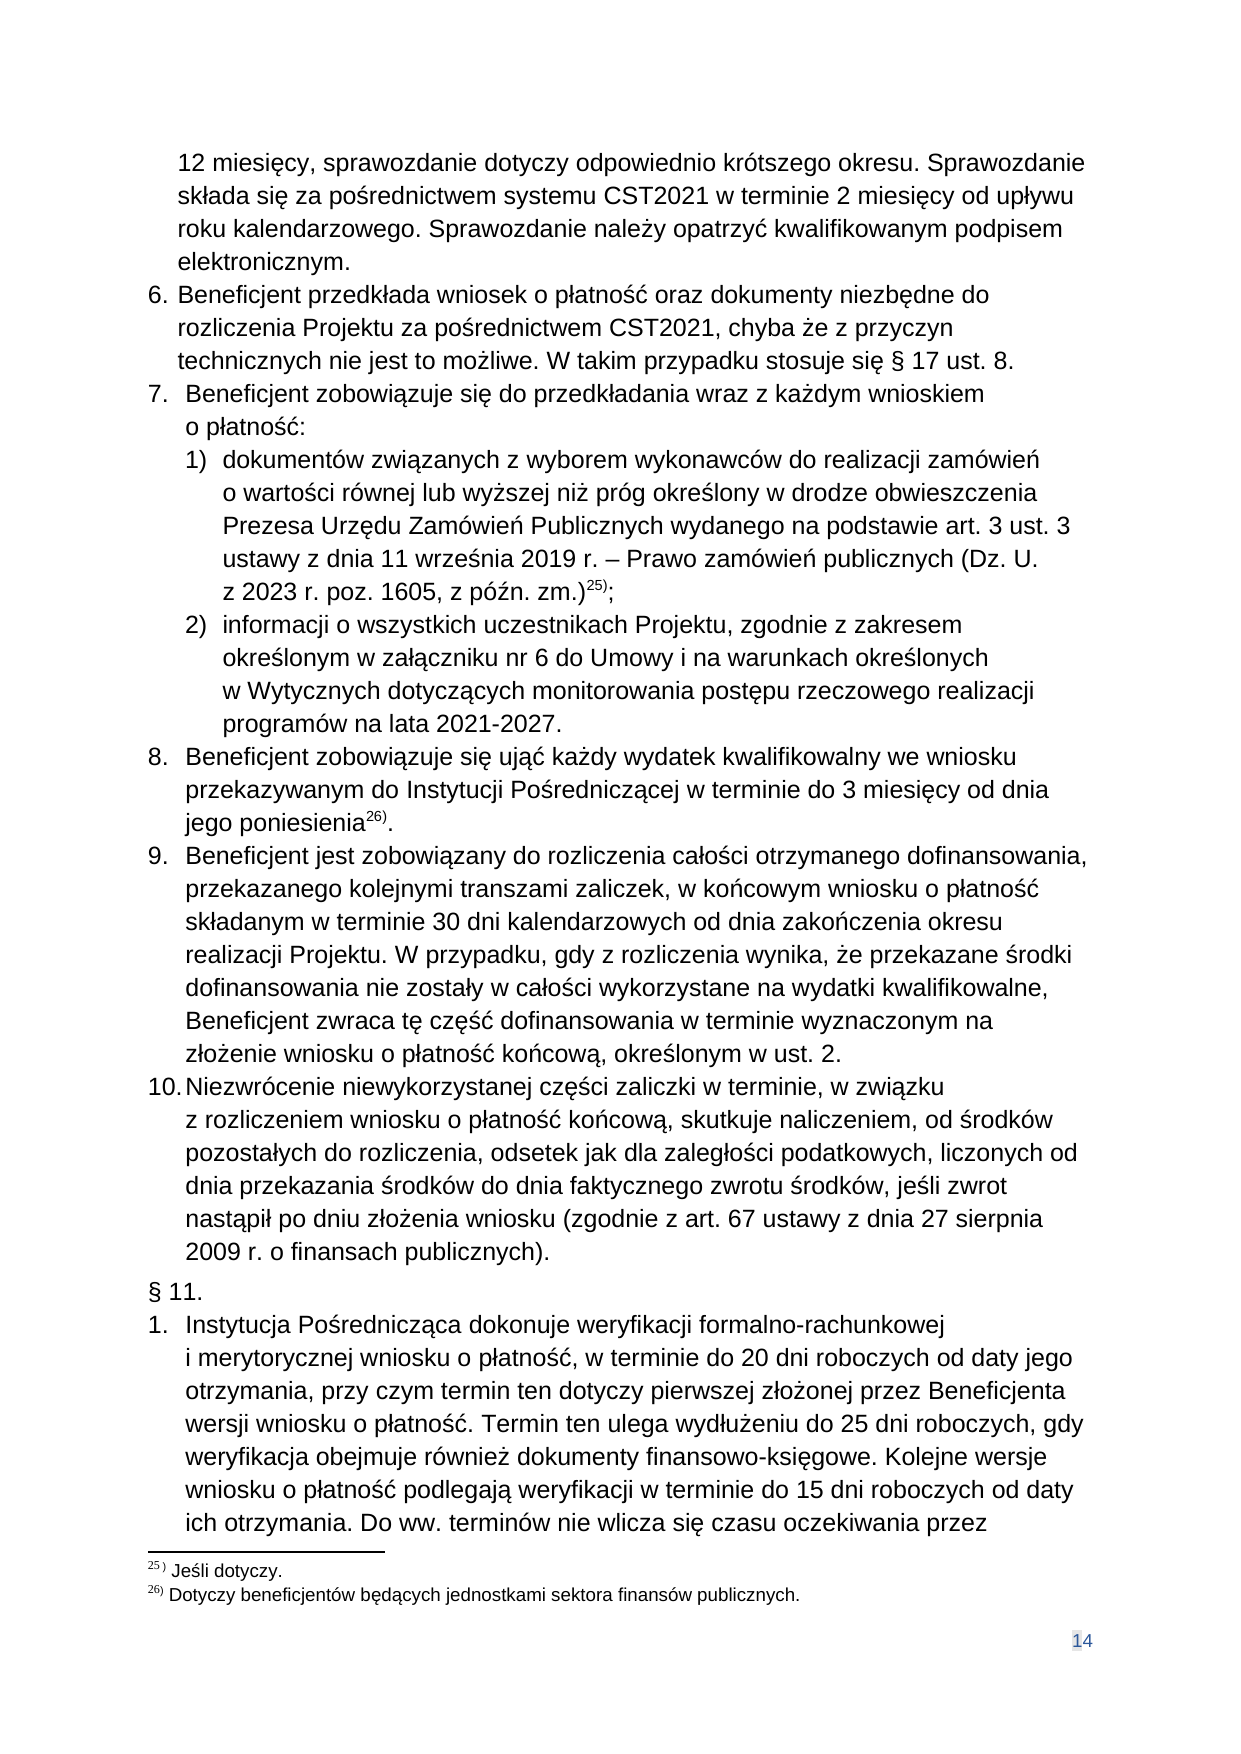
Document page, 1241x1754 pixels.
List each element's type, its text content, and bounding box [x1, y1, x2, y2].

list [148, 1309, 1093, 1536]
list Beneficjent przedkłada wniosek o płatność oraz dokumenty niezbędne do rozliczenia Projektu za pośrednictwem CST2021, chyba że z przyczyn technicznych nie jest to możliwe. W takim przypadku stosuje się § 17 ust. 8. [148, 280, 1093, 374]
list informacji o wszystkich uczestnikach Projektu, zgodnie z zakresem określonym w załączniku nr 6 do Umowy i na warunkach określonych w Wytycznych dotyczących monitorowania postępu rzeczowego realizacji programów na lata 2021-2027. [185, 610, 1093, 738]
subtitle § 11. [148, 1277, 1093, 1305]
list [148, 148, 1093, 275]
list Beneficjent zobowiązuje się do przedkładania wraz z każdym wnioskiem o płatność: [148, 379, 1093, 441]
list Beneficjent zobowiązuje się ująć każdy wydatek kwalifikowalny we wniosku przekazywanym do Instytucji Pośredniczącej w terminie do 3 miesięcy od dnia jego poniesienia). [148, 742, 1093, 837]
list Beneficjent jest zobowiązany do rozliczenia całości otrzymanego dofinansowania, przekazanego kolejnymi transzami zaliczek, w końcowym wniosku o płatność składanym w terminie 30 dni kalendarzowych od dnia zakończenia okresu realizacji Projektu. W przypadku, gdy z rozliczenia wynika, że przekazane środki dofinansowania nie zostały w całości wykorzystane na wydatki kwalifikowalne, Beneficjent zwraca tę część dofinansowania w terminie wyznaczonym na złożenie wniosku o płatność końcową, określonym w ust. 2. [148, 841, 1093, 1068]
list Niezwrócenie niewykorzystanej części zaliczki w terminie, w związku z rozliczeniem wniosku o płatność końcową, skutkuje naliczeniem, od środków pozostałych do rozliczenia, odsetek jak dla zaległości podatkowych, liczonych od dnia przekazania środków do dnia faktycznego zwrotu środków, jeśli zwrot nastąpił po dniu złożenia wniosku (zgodnie z art. 67 ustawy z dnia 27 sierpnia 2009 r. o finansach publicznych). [148, 1072, 1093, 1266]
list dokumentów związanych z wyborem wykonawców do realizacji zamówień o wartości równej lub wyższej niż próg określony w drodze obwieszczenia Prezesa Urzędu Zamówień Publicznych wydanego na podstawie art. 3 ust. 3 ustawy z dnia 11 września 2019 r. – Prawo zamówień publicznych (Dz. U. z 2023 r. poz. 1605, z późn. zm.)); [185, 445, 1093, 606]
